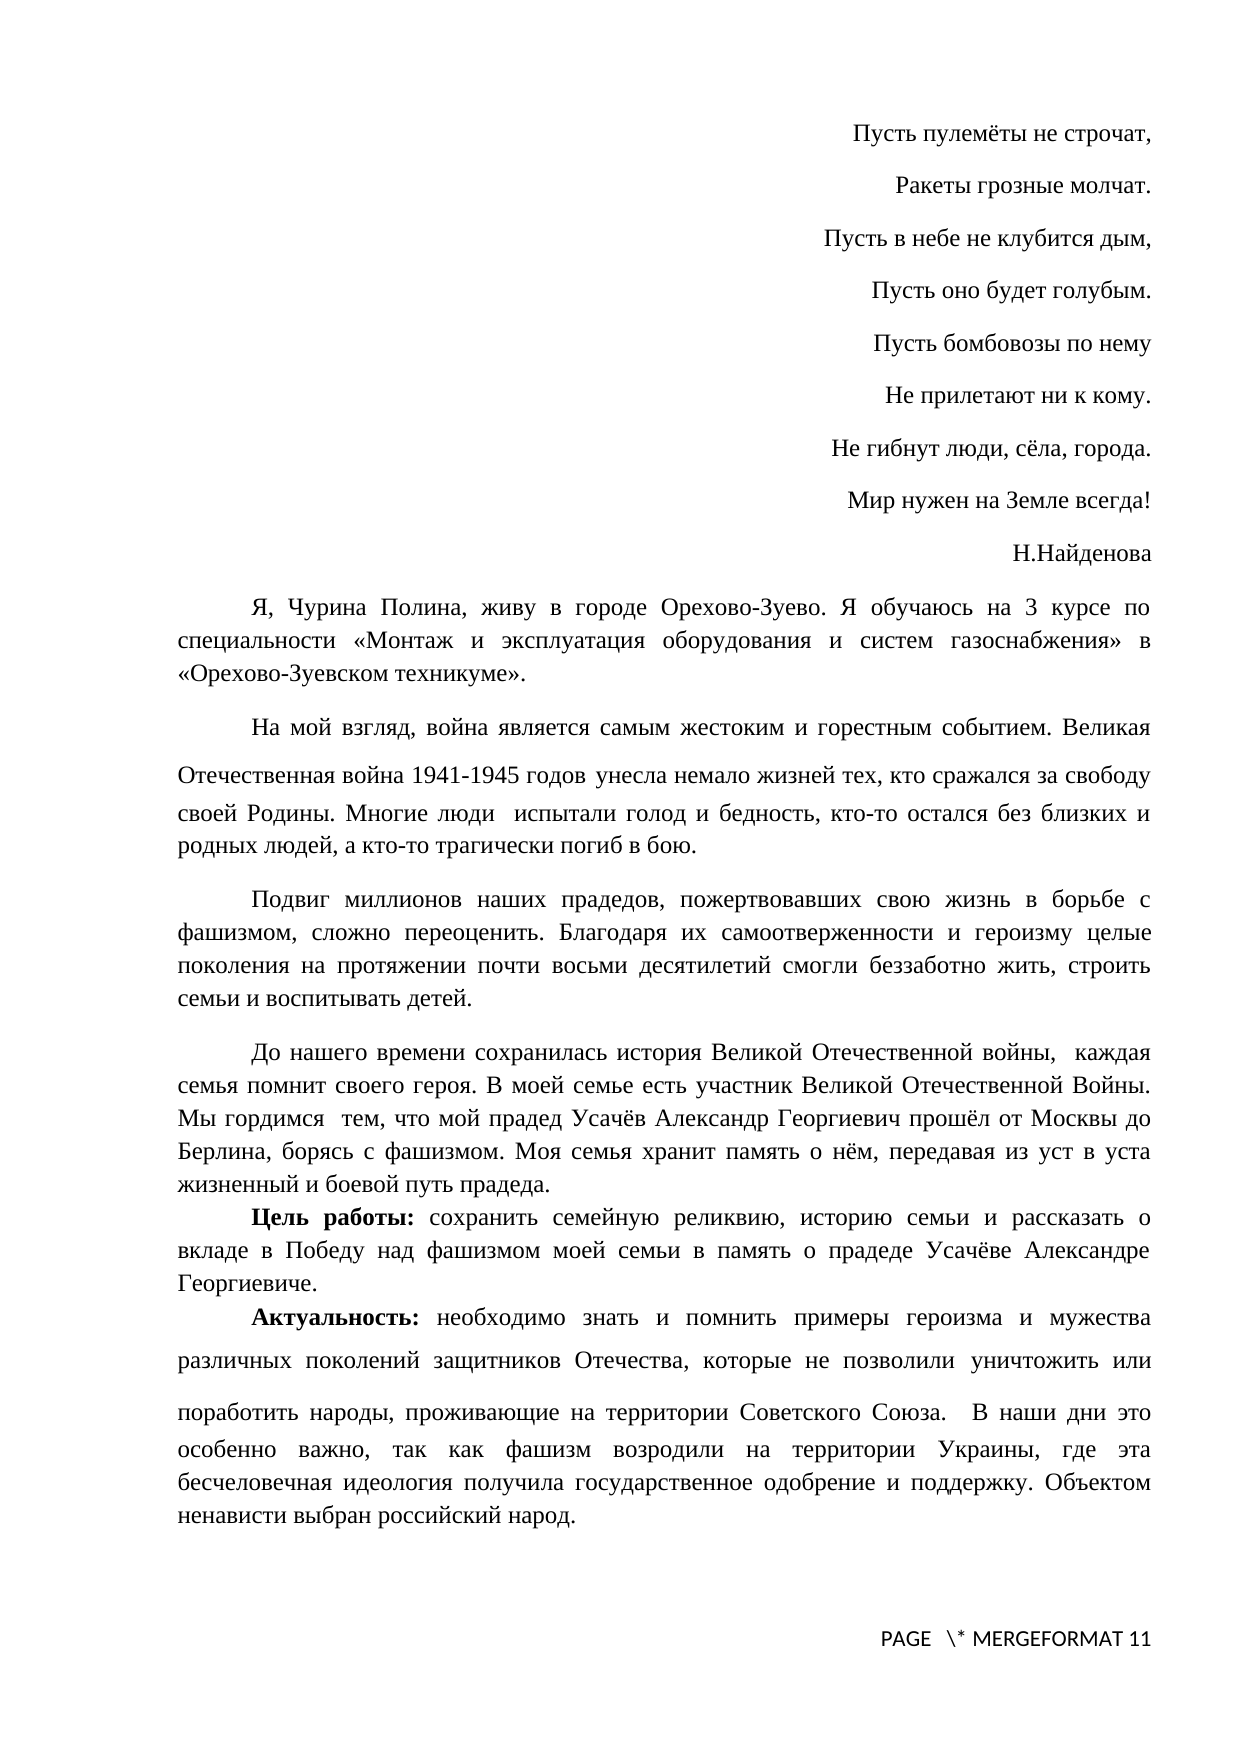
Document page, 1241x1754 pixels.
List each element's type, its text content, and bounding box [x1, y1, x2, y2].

text Ракеты грозные молчат. [177, 171, 1152, 199]
text Я, Чурина Полина, живу в городе Орехово-Зуево. Я обучаюсь на 3 курсе по специальности «Монтаж и эксплуатация оборудования и систем газоснабжения» в «Орехово-Зуевском техникуме». [177, 592, 1152, 687]
text Не прилетают ни к кому. [177, 381, 1152, 409]
text На мой взгляд, война является самым жестоким и горестным событием. Великая Отечественная война 1941-1945 годов унесла немало жизней тех, кто сражался за свободу своей Родины. Многие люди испытали голод и бедность, кто-то остался без близких и родных людей, а кто-то трагически погиб в бою. [177, 712, 1152, 859]
text Пусть в небе не клубится дым, [177, 223, 1152, 252]
text Мир нужен на Земле всегда! [177, 486, 1152, 514]
text Цель работы: сохранить семейную реликвию, историю семьи и рассказать о вкладе в Победу над фашизмом моей семьи в память о прадеде Усачёве Александре Георгиевиче. [177, 1202, 1152, 1297]
text До нашего времени сохранилась история Великой Отечественной войны, каждая семья помнит своего героя. В моей семье есть участник Великой Отечественной Войны. Мы гордимся тем, что мой прадед Усачёв Александр Георгиевич прошёл от Москвы до Берлина, борясь с фашизмом. Моя семья хранит память о нём, передавая из уст в уста жизненный и боевой путь прадеда. [177, 1037, 1152, 1198]
text Н.Найденова [177, 538, 1152, 567]
text Пусть пулемёты не строчат, [177, 118, 1152, 147]
text Пусть бомбовозы по нему [177, 328, 1152, 357]
text Подвиг миллионов наших прадедов, пожертвовавших свою жизнь в борьбе с фашизмом, сложно переоценить. Благодаря их самоотверженности и героизму целые поколения на протяжении почти восьми десятилетий смогли беззаботно жить, строить семьи и воспитывать детей. [177, 884, 1152, 1012]
text Пусть оно будет голубым. [177, 276, 1152, 304]
text Актуальность: необходимо знать и помнить примеры героизма и мужества различных поколений защитников Отечества, которые не позволили уничтожить или поработить народы, проживающие на территории Советского Союза. В наши дни это особенно важно, так как фашизм возродили на территории Украины, где эта бесчеловечная идеология получила государственное одобрение и поддержку. Объектом ненависти выбран российский народ. [177, 1302, 1152, 1529]
text Не гибнут люди, сёла, города. [177, 433, 1152, 462]
